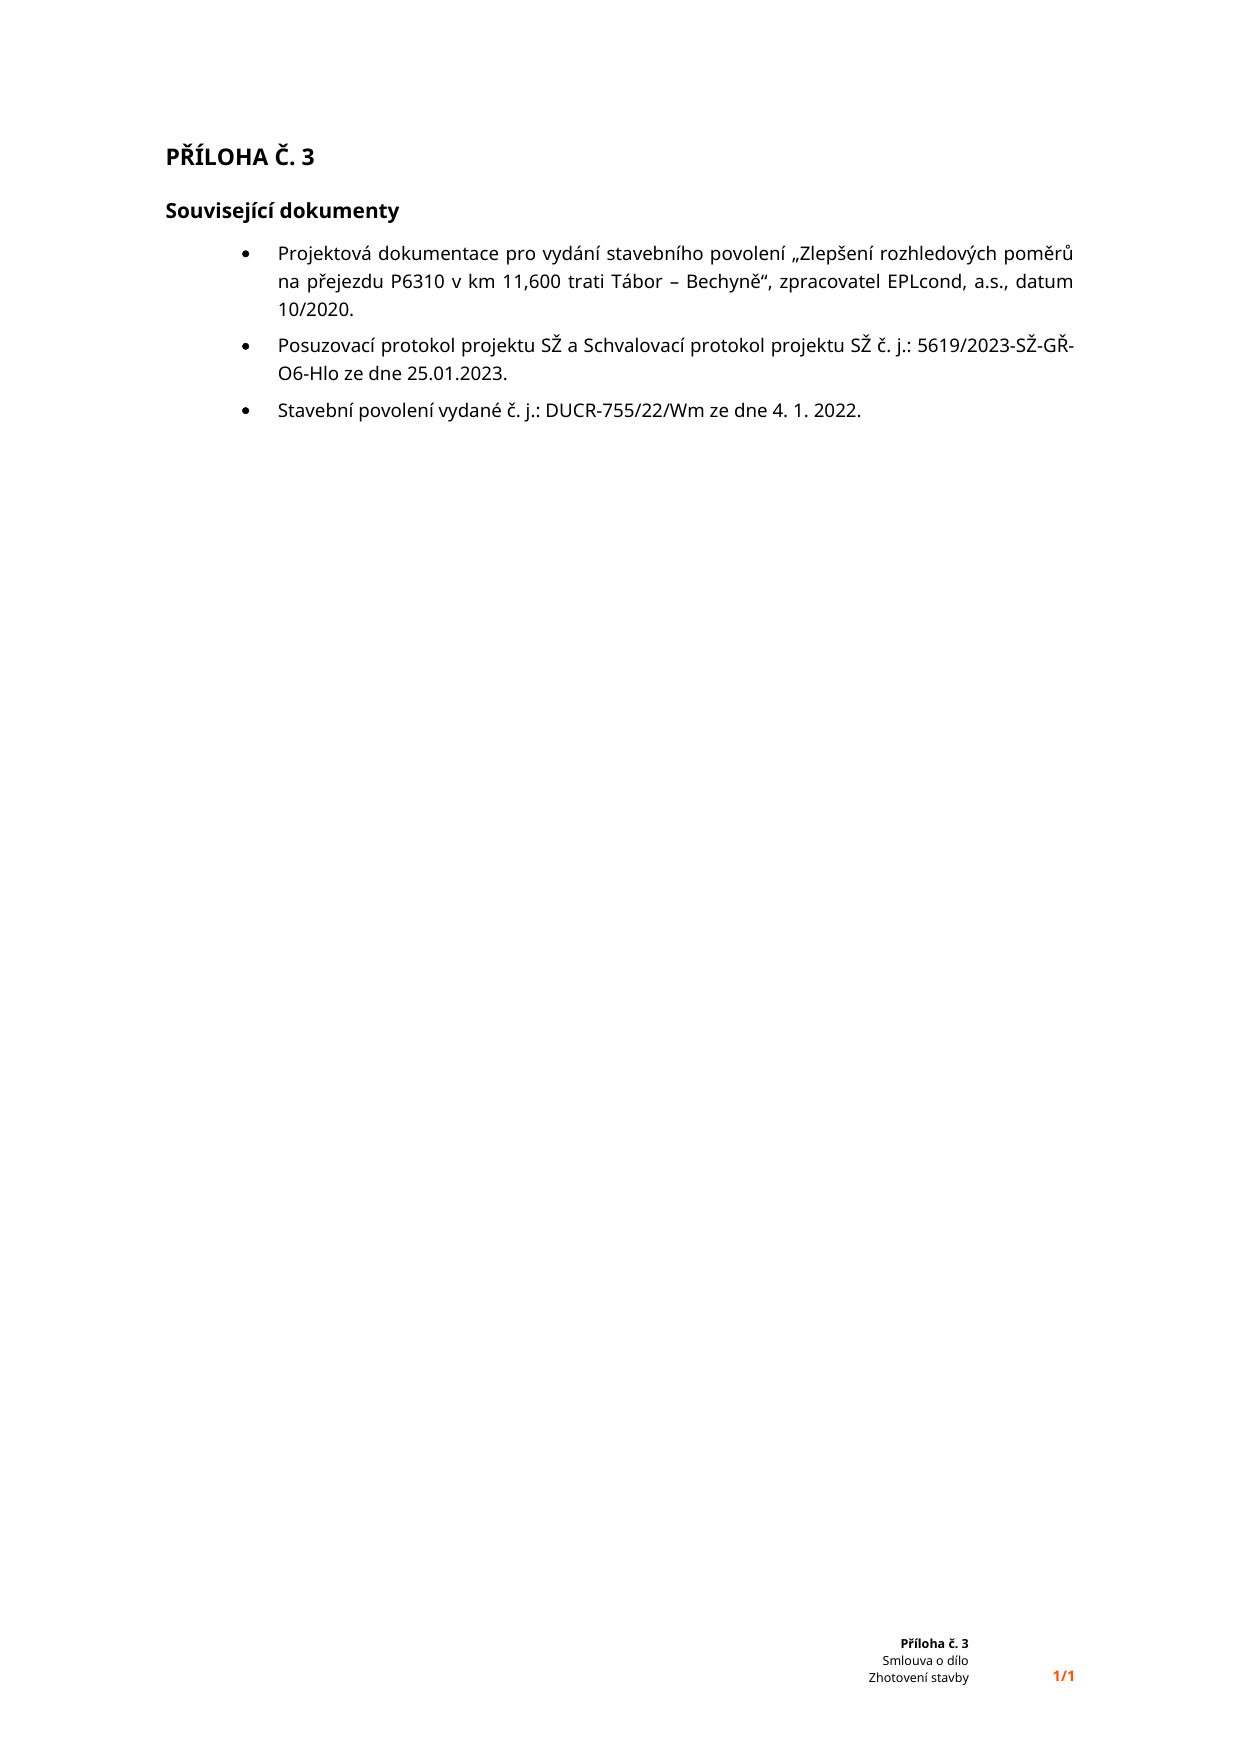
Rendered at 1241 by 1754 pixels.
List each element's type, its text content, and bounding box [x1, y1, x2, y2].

text Stavební povolení vydané č. j.: DUCR-755/22/Wm ze dne 4. 1. 2022. [242, 397, 1075, 423]
text Posuzovací protokol projektu SŽ a Schvalovací protokol projektu SŽ č. j.: 5619/2023-SŽ-GŘ-O6-Hlo ze dne 25.01.2023. [242, 333, 1075, 386]
text Příloha č. 3 [165, 141, 1075, 173]
text Projektová dokumentace pro vydání stavebního povolení „Zlepšení rozhledových poměrů na přejezdu P6310 v km 11,600 trati Tábor – Bechyně“, zpracovatel EPLcond, a.s., datum 10/2020. [242, 240, 1075, 322]
text Související dokumenty [165, 197, 1075, 225]
